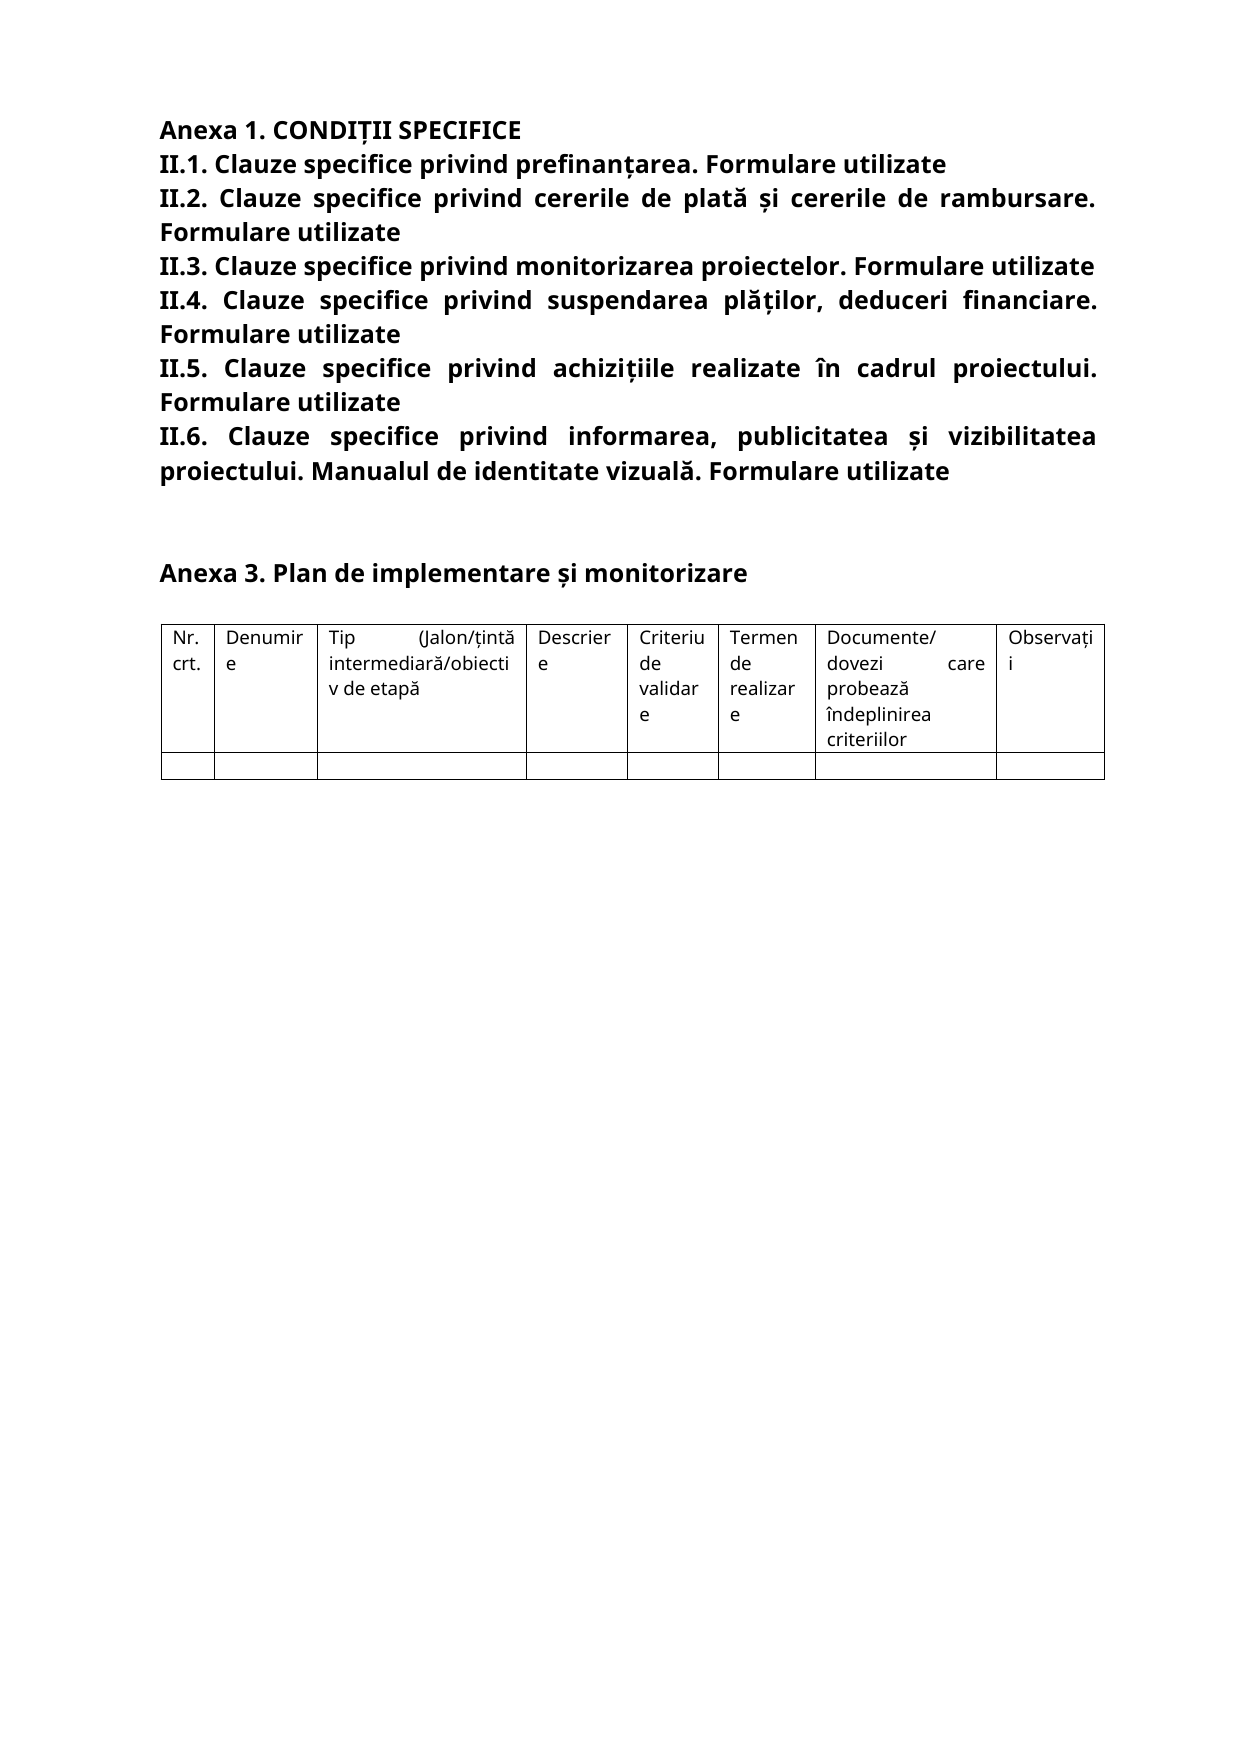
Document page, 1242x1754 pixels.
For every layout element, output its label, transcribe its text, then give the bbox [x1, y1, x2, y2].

table_cell [318, 753, 526, 779]
text II.4. Clauze specifice privind suspendarea plăților, deduceri financiare. Formulare utilizate [159, 283, 1098, 351]
table_cell [527, 753, 627, 779]
table_header Observații [997, 625, 1104, 752]
text II.3. Clauze specifice privind monitorizarea proiectelor. Formulare utilizate [159, 249, 1098, 283]
text II.6. Clauze specifice privind informarea, publicitatea și vizibilitatea proiectului. Manualul de identitate vizuală. Formulare utilizate [159, 419, 1098, 487]
text II.2. Clauze specifice privind cererile de plată și cererile de rambursare. Formulare utilizate [159, 181, 1098, 249]
table_header Termen de realizare [719, 625, 815, 752]
text Anexa 1. CONDIȚII SPECIFICE [159, 112, 1098, 147]
text II.5. Clauze specifice privind achizițiile realizate în cadrul proiectului. Formulare utilizate [159, 351, 1098, 419]
table_header Tip (Jalon/țintă intermediară/obiectiv de etapă [318, 625, 526, 752]
table_cell [816, 753, 996, 779]
table_header Denumire [215, 625, 317, 752]
table_cell [719, 753, 815, 779]
text Anexa 3. Plan de implementare și monitorizare [159, 555, 1098, 589]
table_cell [162, 753, 214, 779]
table_header Descriere [527, 625, 627, 752]
table_header Documente/dovezi care probează îndeplinirea criteriilor [816, 625, 996, 752]
text II.1. Clauze specifice privind prefinanțarea. Formulare utilizate [159, 147, 1098, 181]
table_cell [997, 753, 1104, 779]
table_cell [215, 753, 317, 779]
table_header Criteriu de validare [628, 625, 718, 752]
table_cell [628, 753, 718, 779]
table_header Nr. crt. [162, 625, 214, 752]
